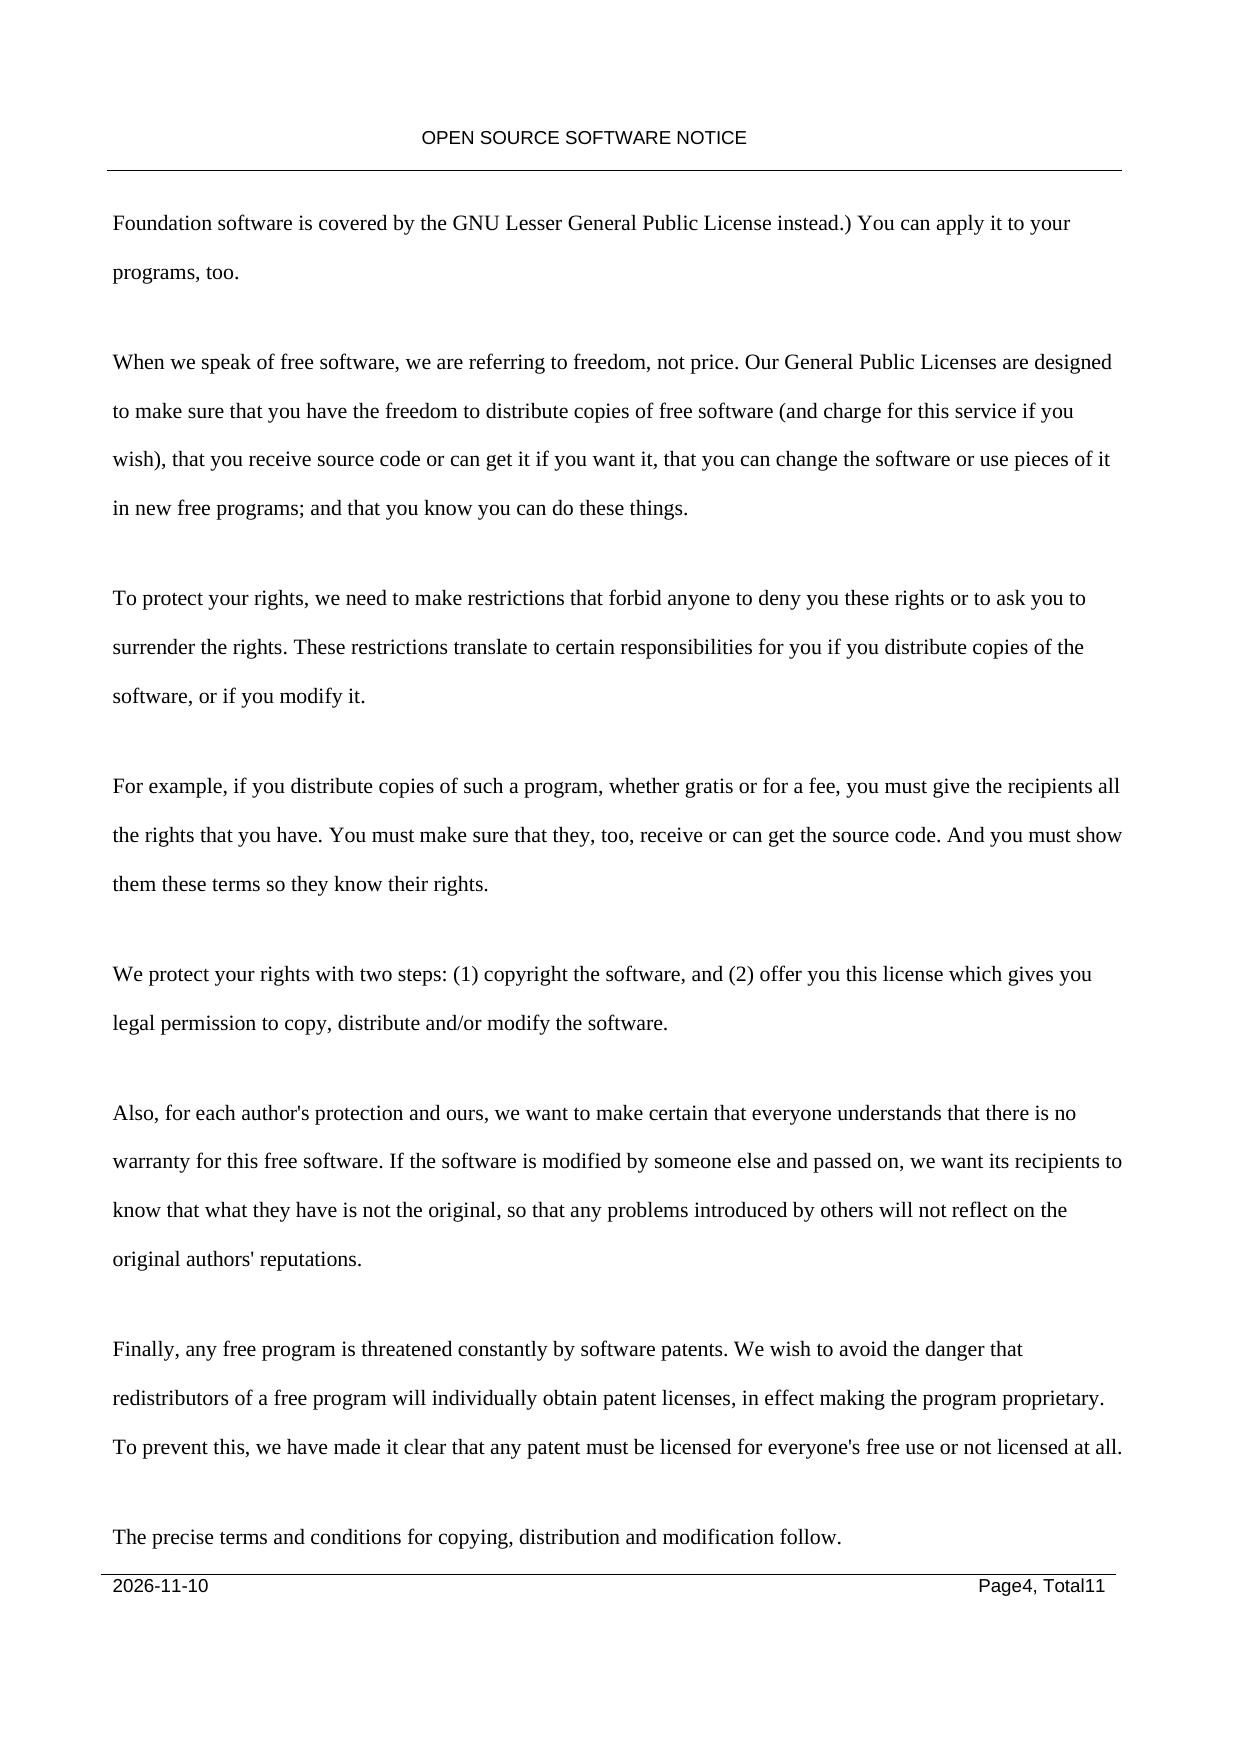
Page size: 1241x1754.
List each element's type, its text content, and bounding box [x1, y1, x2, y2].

text The precise terms and conditions for copying, distribution and modification follow. [112, 1520, 1128, 1553]
text Finally, any free program is threatened constantly by software patents. We wish to avoid the danger that redistributors of a free program will individually obtain patent licenses, in effect making the program proprietary. To prevent this, we have made it clear that any patent must be licensed for everyone's free use or not licensed at all. [112, 1333, 1128, 1463]
text To protect your rights, we need to make restrictions that forbid anyone to deny you these rights or to ask you to surrender the rights. These restrictions translate to certain responsibilities for you if you distribute copies of the software, or if you modify it. [112, 582, 1128, 712]
text When we speak of free software, we are referring to freedom, not price. Our General Public Licenses are designed to make sure that you have the freedom to distribute copies of free software (and charge for this service if you wish), that you receive source code or can get it if you want it, that you can change the software or use pieces of it in new free programs; and that you know you can do these things. [112, 345, 1128, 524]
text For example, if you distribute copies of such a program, whether gratis or for a fee, you must give the recipients all the rights that you have. You must make sure that they, too, receive or can get the source code. And you must show them these terms so they know their rights. [112, 769, 1128, 899]
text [112, 206, 1128, 288]
text We protect your rights with two steps: (1) copyright the software, and (2) offer you this license which gives you legal permission to copy, distribute and/or modify the software. [112, 957, 1128, 1038]
text Also, for each author's protection and ours, we want to make certain that everyone understands that there is no warranty for this free software. If the software is modified by someone else and passed on, we want its recipients to know that what they have is not the original, so that any problems introduced by others will not reflect on the original authors' reputations. [112, 1096, 1128, 1275]
